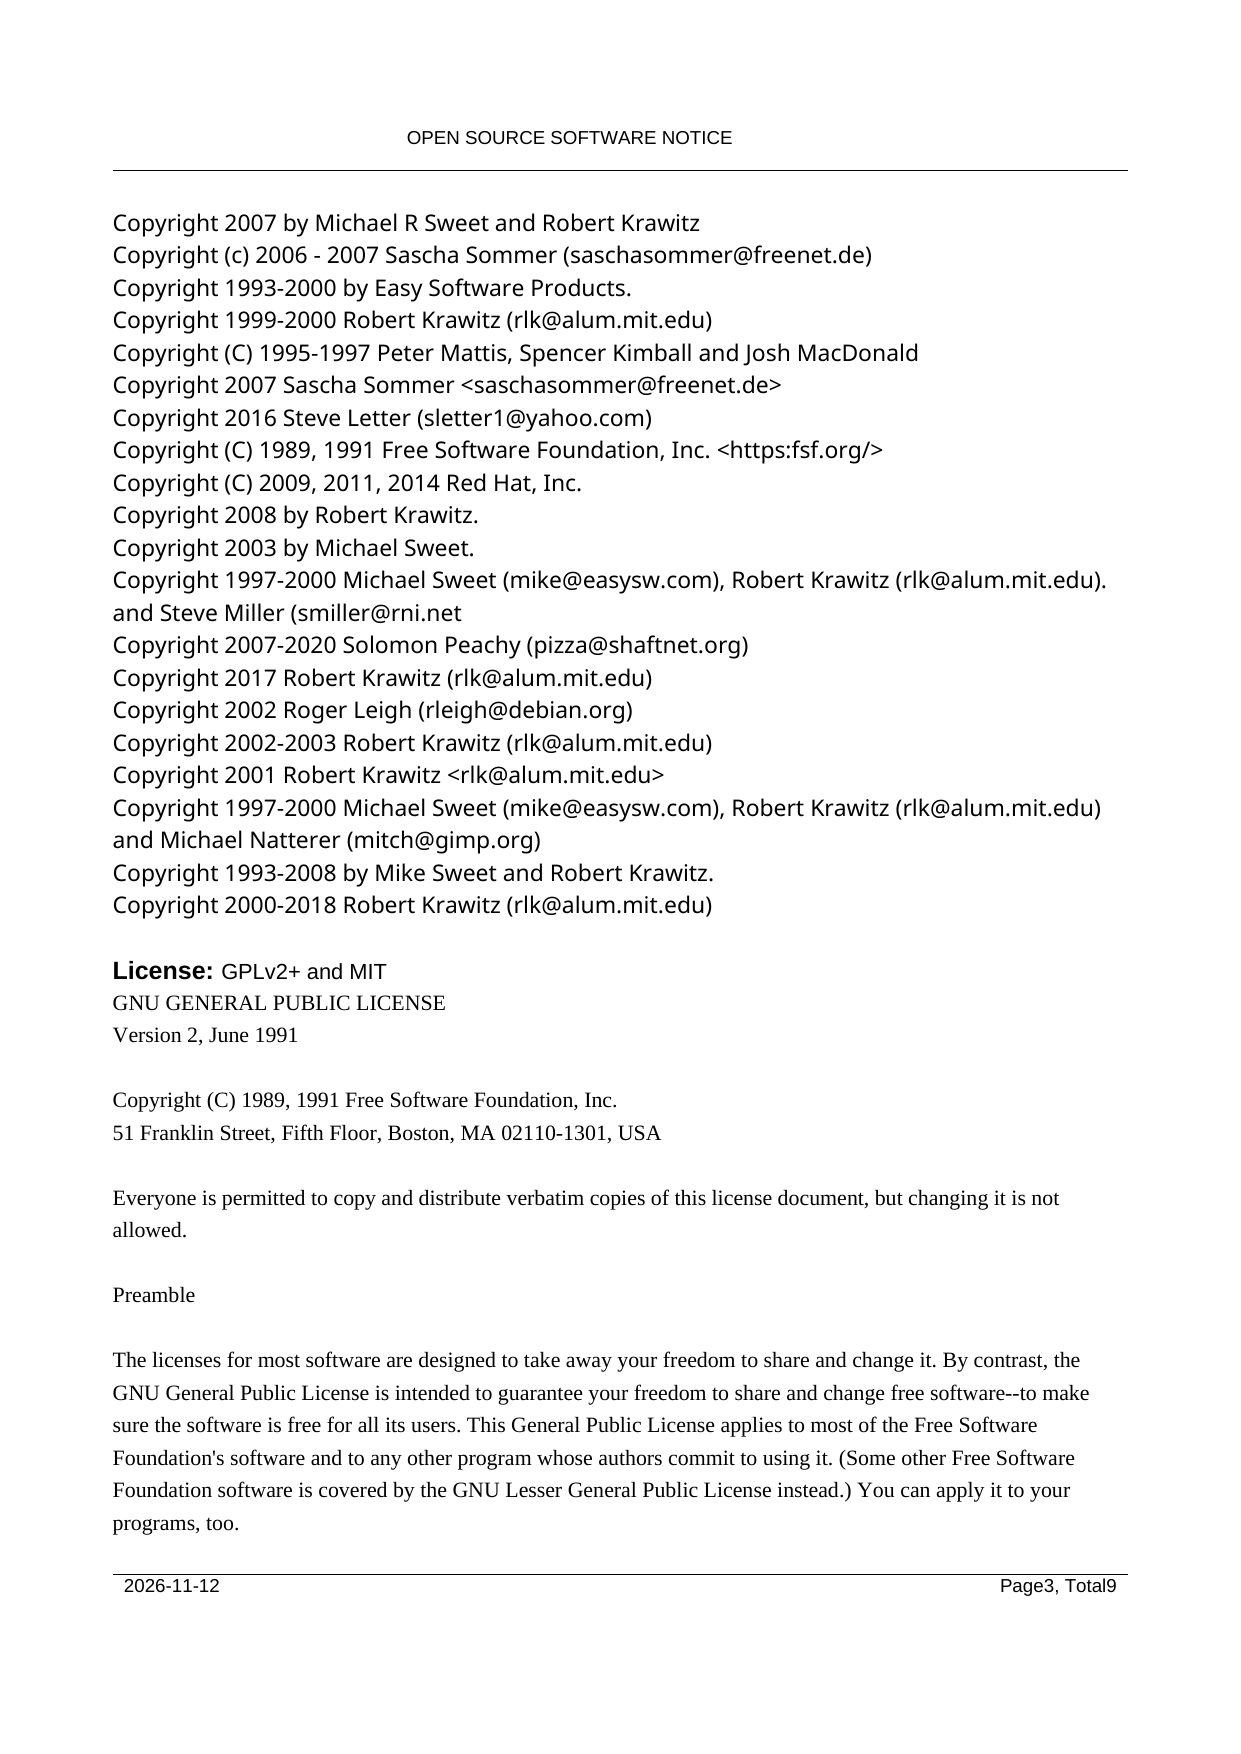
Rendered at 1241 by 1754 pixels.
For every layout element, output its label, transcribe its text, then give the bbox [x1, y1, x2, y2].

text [112, 206, 1128, 954]
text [112, 986, 1128, 1539]
text License: GPLv2+ and MIT [112, 954, 1128, 986]
